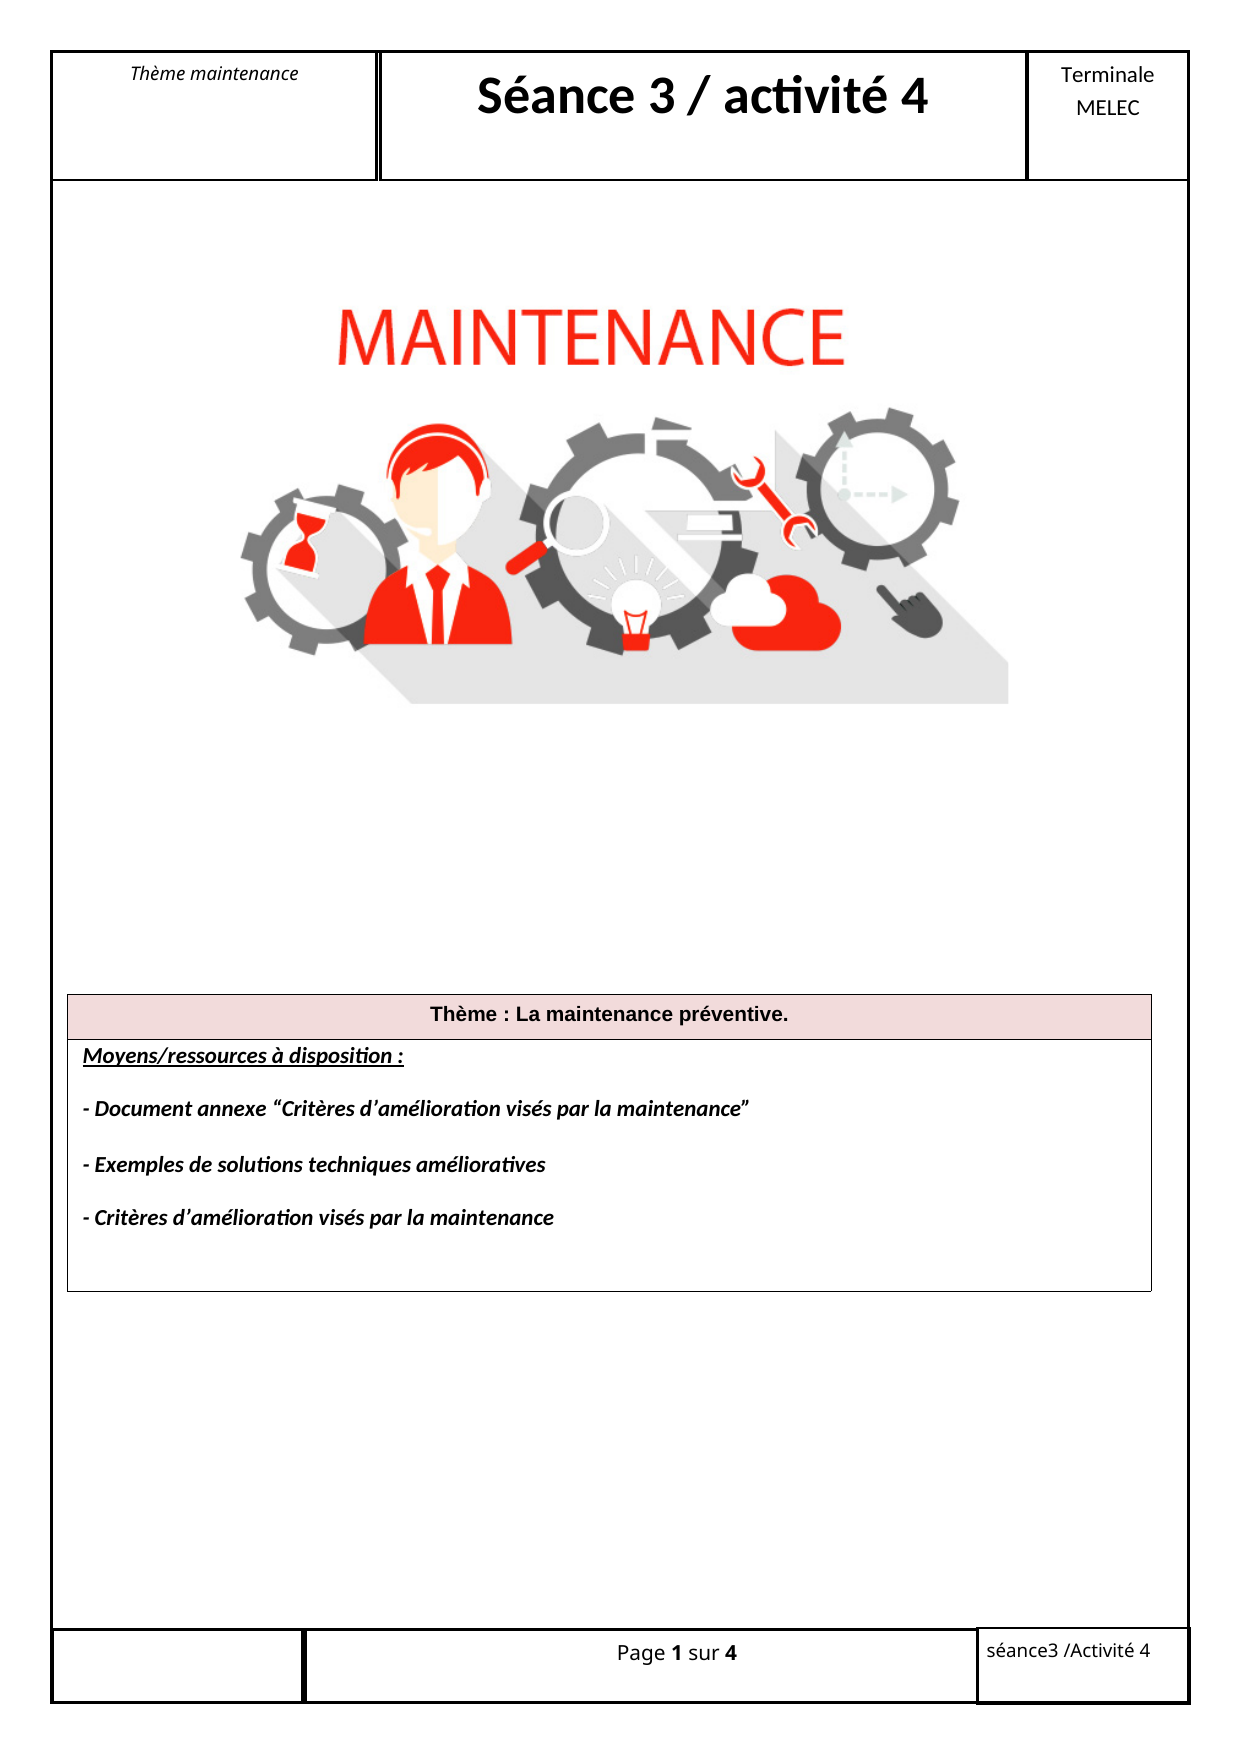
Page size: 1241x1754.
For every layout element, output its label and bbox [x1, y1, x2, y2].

picture [231, 218, 1009, 753]
